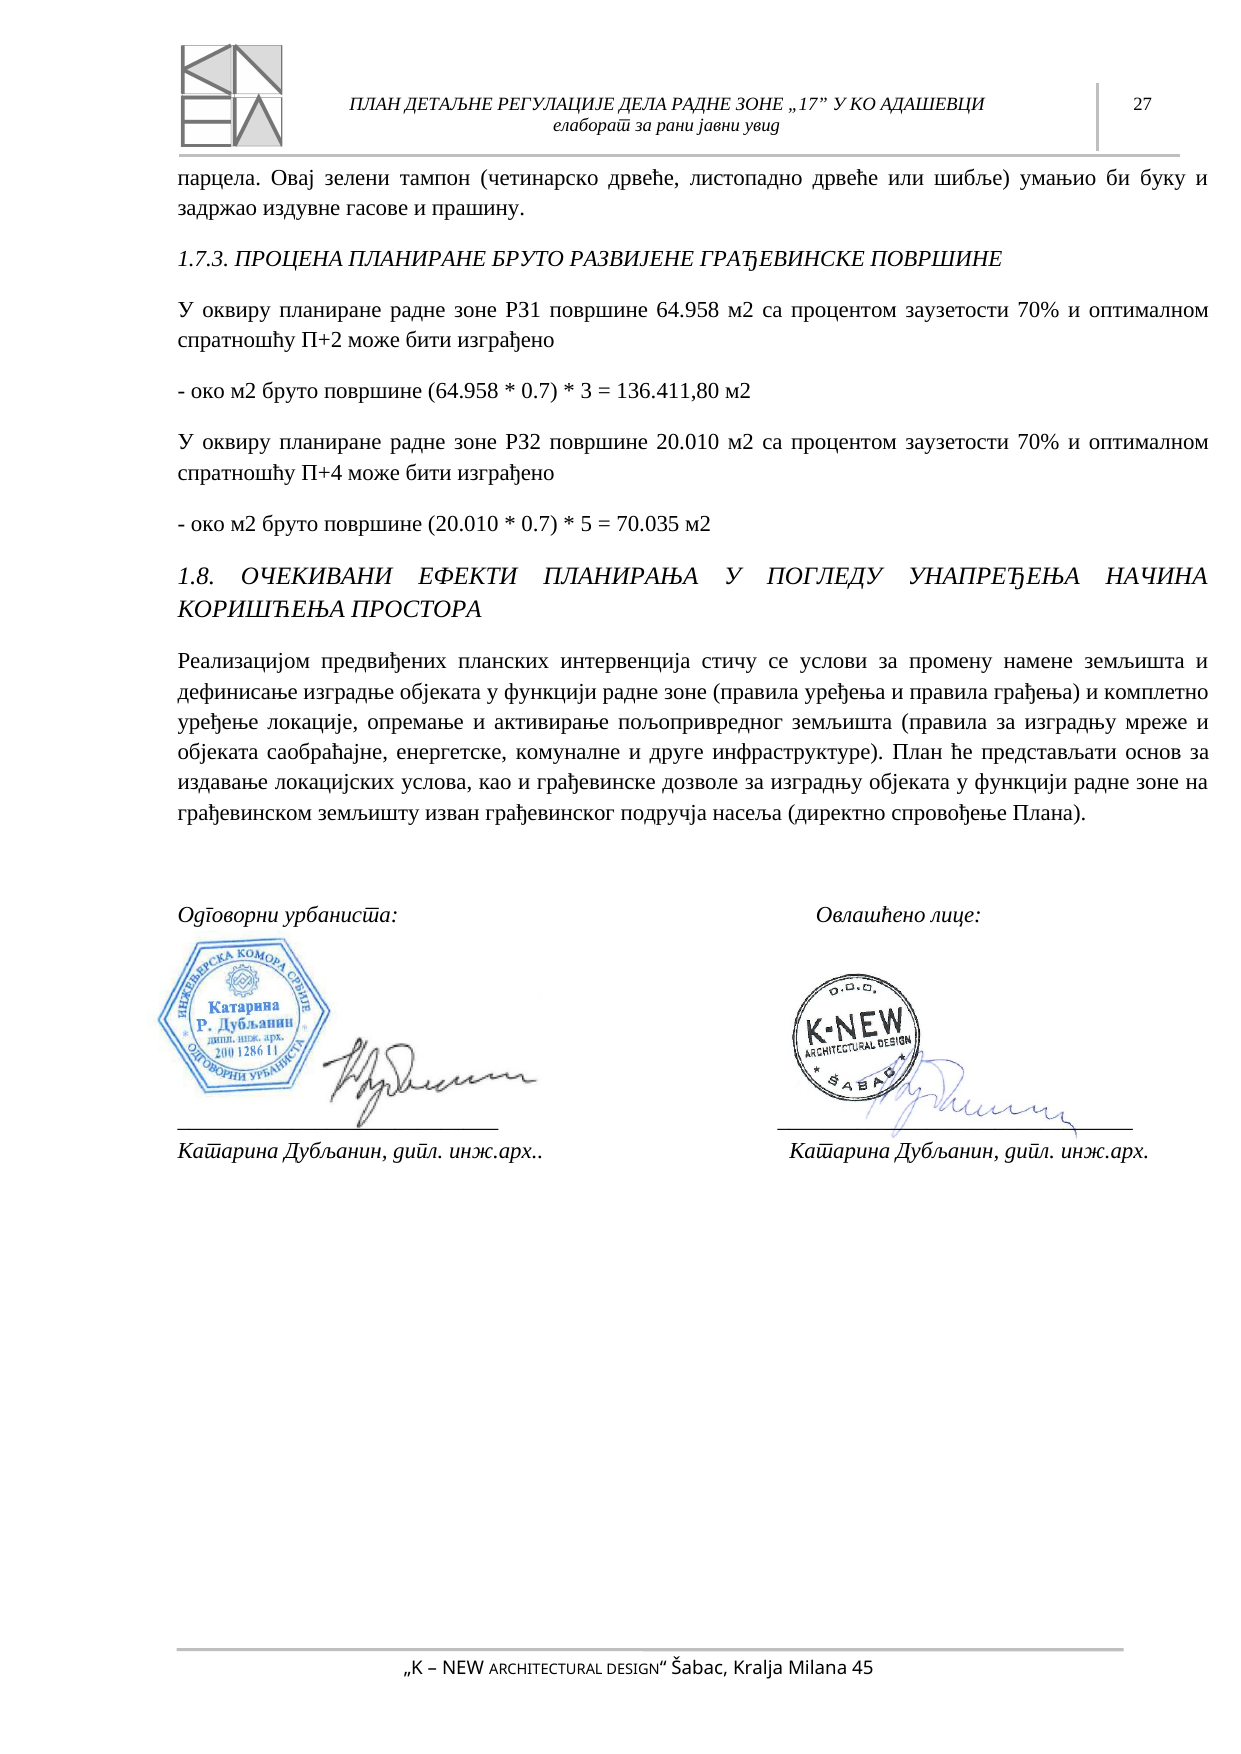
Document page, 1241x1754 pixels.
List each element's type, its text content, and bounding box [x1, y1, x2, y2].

text - око м2 бруто површине (20.010 * 0.7) * 5 = 70.035 м2 [177, 510, 1211, 536]
text Катарина Дубљанин, дипл. инж.арх.. Катарина Дубљанин, дипл. инж.арх. [177, 1137, 1211, 1163]
text 1.8. ОЧЕКИВАНИ ЕФЕКТИ ПЛАНИРАЊА У ПОГЛЕДУ УНАПРЕЂЕЊА НАЧИНА КОРИШЋЕЊА ПРОСТОРА [177, 561, 1211, 622]
picture [147, 922, 542, 1132]
text 1.7.3. ПРОЦЕНА ПЛАНИРАНЕ БРУТО РАЗВИЈЕНЕ ГРАЂЕВИНСКЕ ПОВРШИНЕ [177, 245, 1211, 271]
text - око м2 бруто површине (64.958 * 0.7) * 3 = 136.411,80 м2 [177, 377, 1211, 404]
text Одговорни урбаниста: Овлашћено лице: [177, 901, 1211, 927]
text ____________________________ _______________________________ [177, 1107, 1211, 1133]
picture [770, 960, 1108, 1107]
text У оквиру планиране радне зоне РЗ2 површине 20.010 м2 са процентом заузетости 70% и оптималном спратношћу П+4 може бити изграђено [177, 428, 1211, 485]
picture [770, 1133, 1108, 1137]
text У оквиру планиране радне зоне РЗ1 површине 64.958 м2 са процентом заузетости 70% и оптималном спратношћу П+2 може бити изграђено [177, 296, 1211, 353]
text Реализацијом предвиђених планских интервенција стичу се услови за промену намене земљишта и дефинисање изградње објеката у функцији радне зоне (правила уређења и правила грађења) и комплетно уређење локације, опремање и активирање пољопривредног земљишта (правила за изградњу мреже и објеката саобраћајне, енергетске, комуналне и друге инфраструктуре). План ће представљати основ за издавање локацијских услова, као и грађевинске дозволе за изградњу објеката у функцији радне зоне на грађевинском земљишту изван грађевинског подручја насеља (директно спровођење Плана). [177, 648, 1211, 825]
picture [179, 43, 283, 147]
